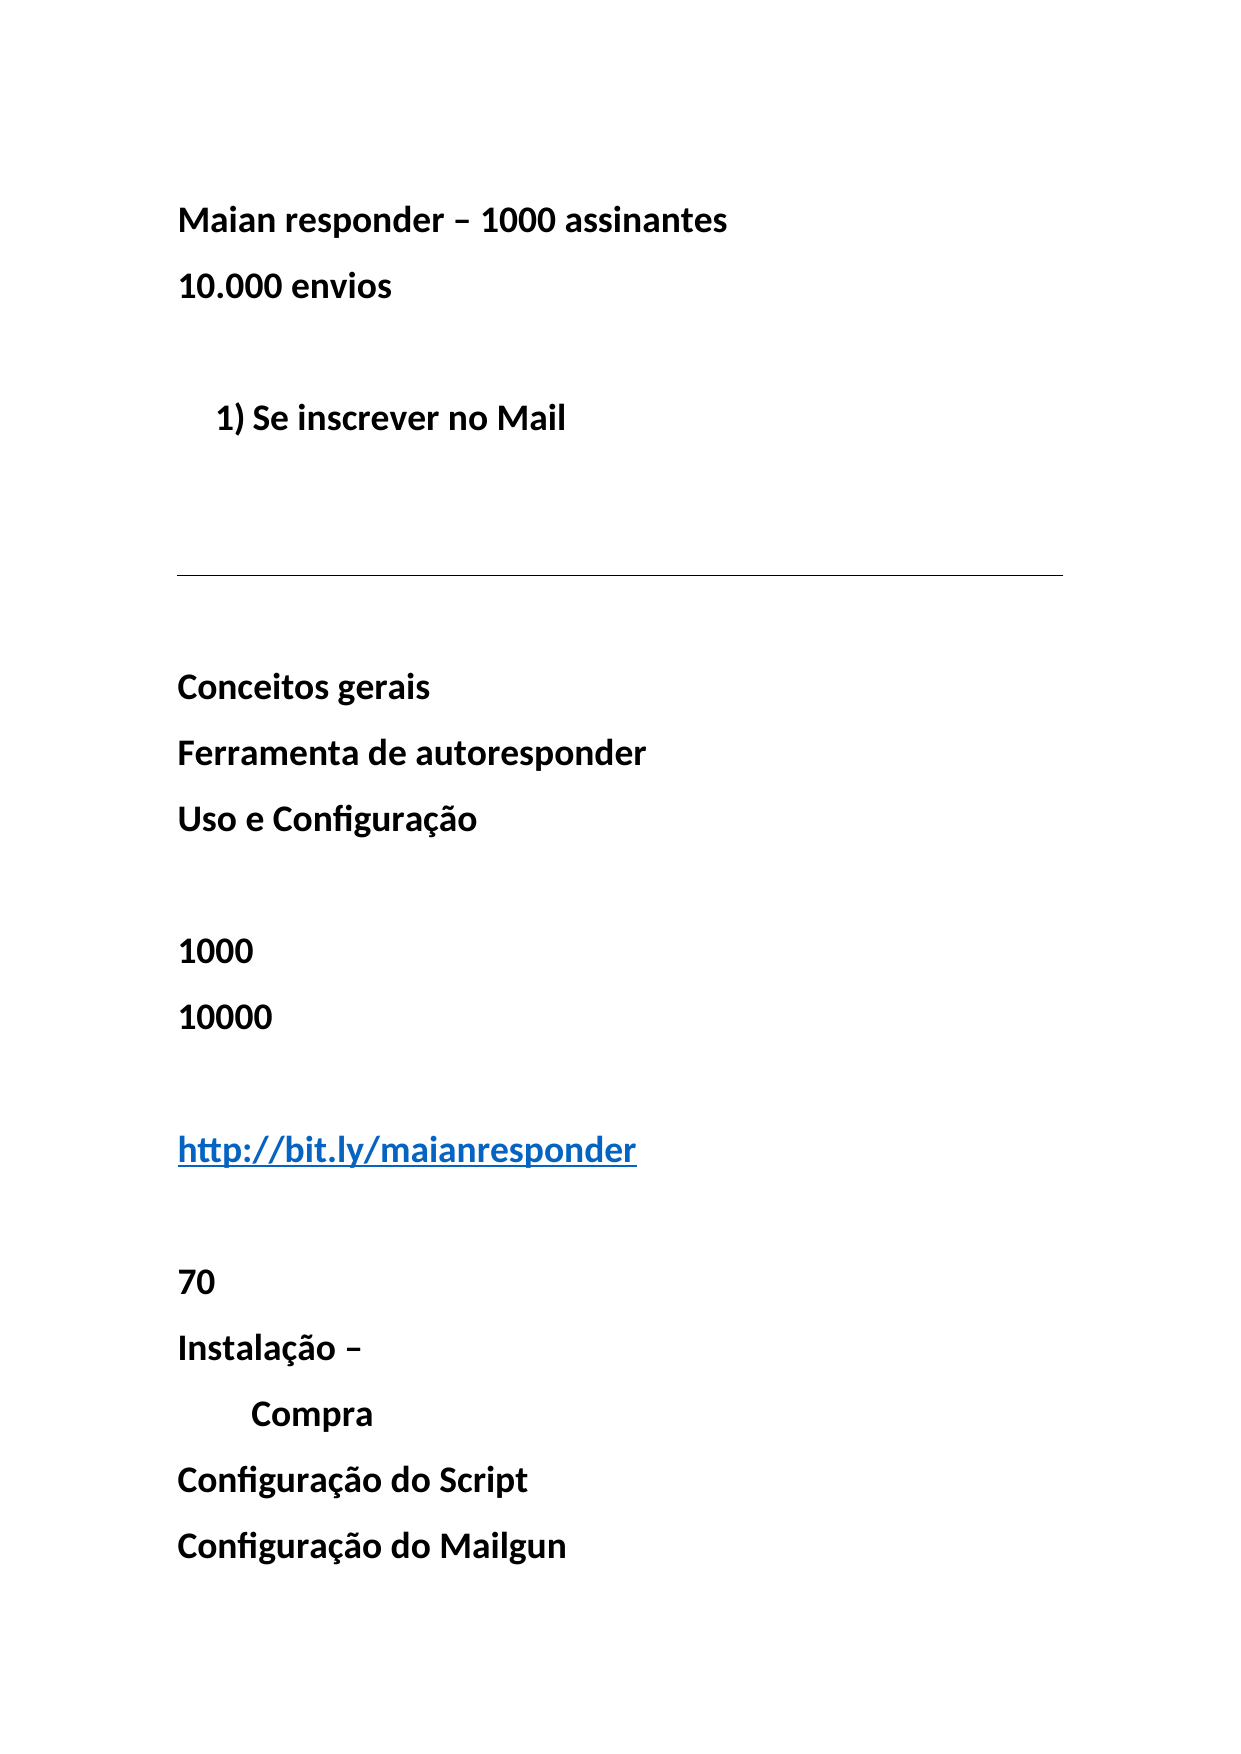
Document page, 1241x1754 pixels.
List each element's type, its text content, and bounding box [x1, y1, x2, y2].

text Configuração do Script [177, 1456, 1063, 1502]
text http://bit.ly/maianresponder [177, 1126, 1063, 1171]
text Instalação – [177, 1324, 1063, 1370]
list Se inscrever no Mail [215, 394, 1063, 440]
text Compra [177, 1390, 1063, 1436]
text Ferramenta de autoresponder [177, 729, 1063, 774]
text 10000 [177, 993, 1063, 1039]
text Uso e Configuração [177, 795, 1063, 841]
text Conceitos gerais [177, 663, 1063, 708]
text Configuração do Mailgun [177, 1522, 1063, 1568]
text 10.000 envios [177, 262, 1063, 308]
text Maian responder – 1000 assinantes [177, 196, 1063, 242]
text 70 [177, 1258, 1063, 1304]
text 1000 [177, 927, 1063, 973]
